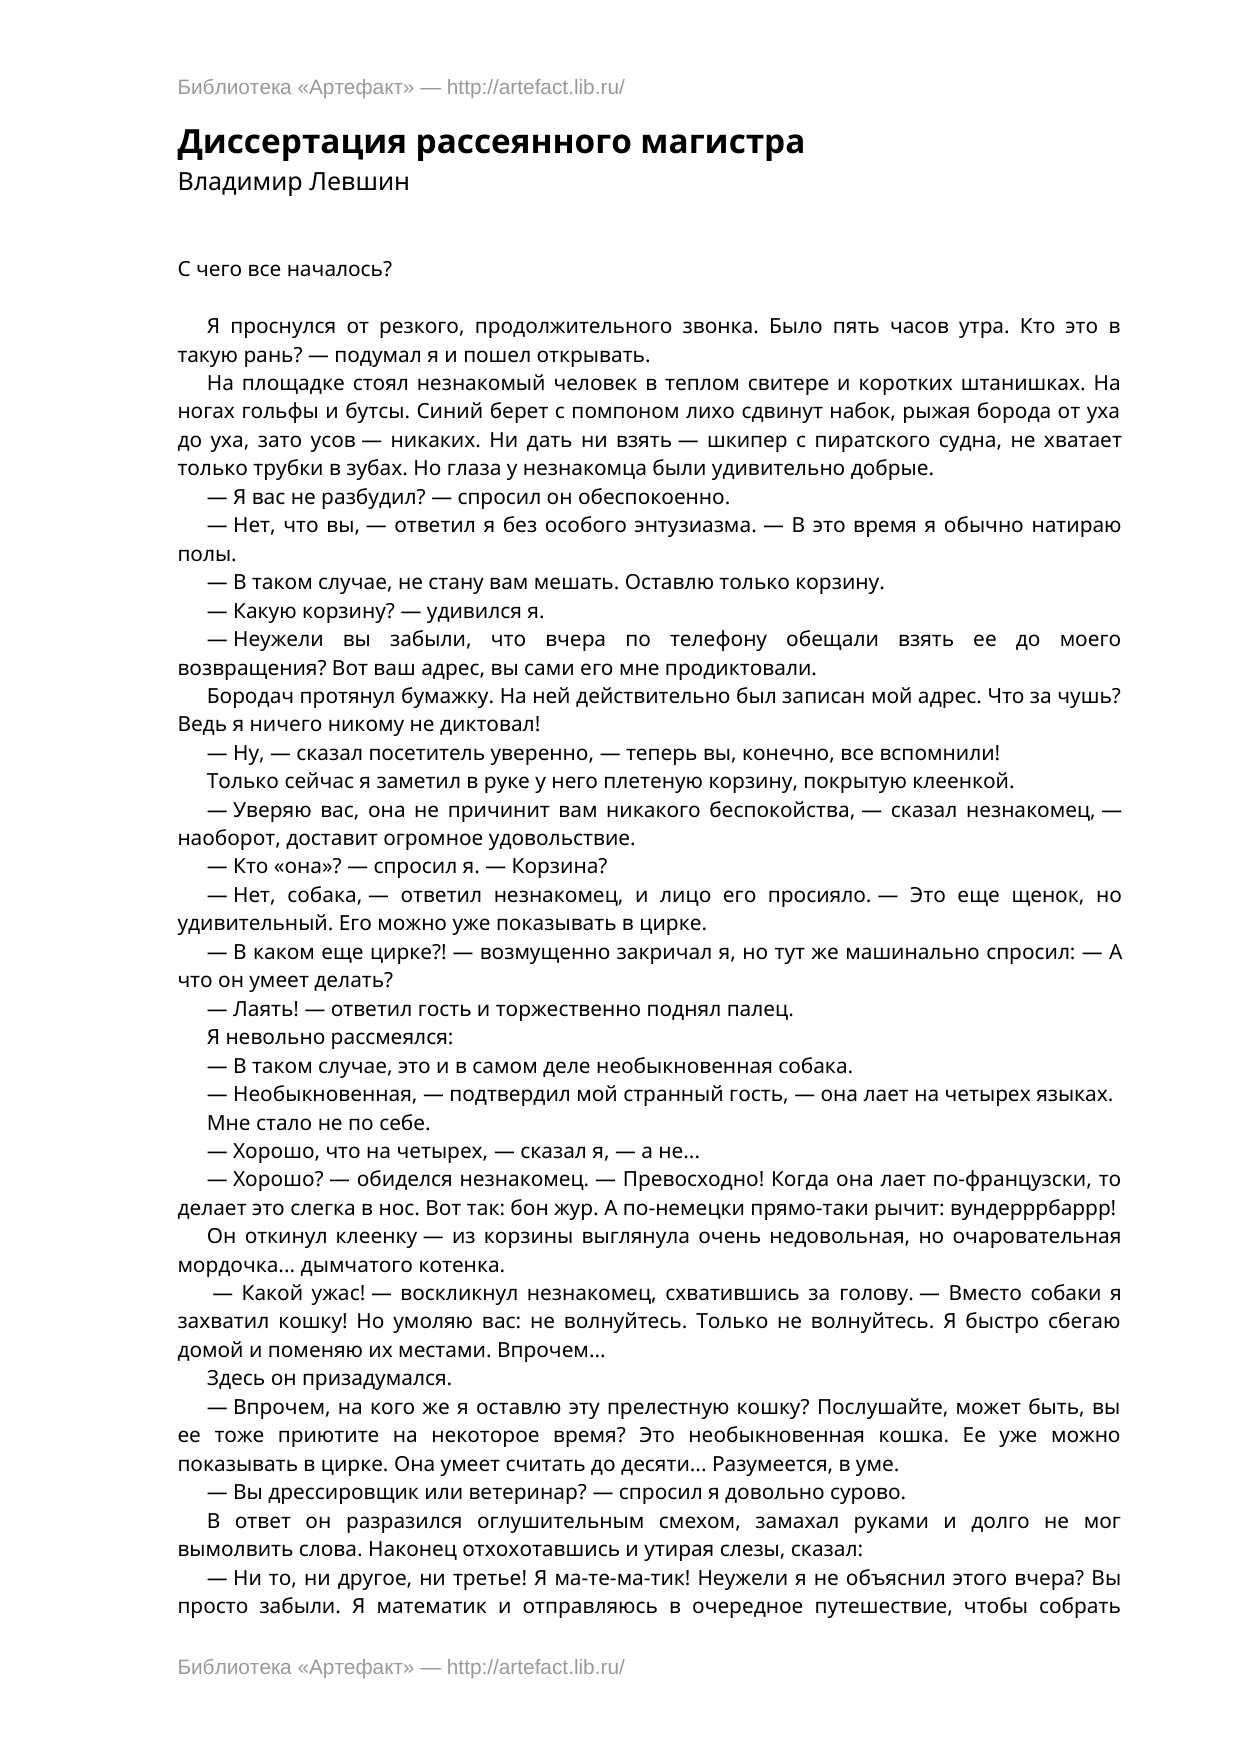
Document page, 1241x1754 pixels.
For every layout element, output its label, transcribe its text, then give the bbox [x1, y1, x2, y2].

text — Необыкновенная, — подтвердил мой странный гость, — она лает на четырех языках. [177, 1079, 1122, 1108]
text — Лаять! — ответил гость и торжественно поднял палец. [177, 994, 1122, 1022]
text — В таком случае, это и в самом деле необыкновенная собака. [177, 1051, 1122, 1079]
text — Уверяю вас, она не причинит вам никакого беспокойства, — сказал незнакомец, — наоборот, доставит огромное удовольствие. [177, 795, 1122, 852]
text Только сейчас я заметил в руке у него плетеную корзину, покрытую клеенкой. [177, 766, 1122, 795]
text — Вы дрессировщик или ветеринар? — спросил я довольно сурово. [177, 1477, 1122, 1506]
text Я невольно рассмеялся: [177, 1022, 1122, 1051]
text Здесь он призадумался. [177, 1363, 1122, 1392]
text В ответ он разразился оглушительным смехом, замахал руками и долго не мог вымолвить слова. Наконец отхохотавшись и утирая слезы, сказал: [177, 1506, 1122, 1563]
text — Нет, собака, — ответил незнакомец, и лицо его просияло. — Это еще щенок, но удивительный. Его можно уже показывать в цирке. [177, 880, 1122, 937]
text Он откинул клеенку — из корзины выглянула очень недовольная, но очаровательная мордочка... дымчатого котенка. [177, 1221, 1122, 1278]
text — Какую корзину? — удивился я. [177, 596, 1122, 624]
text — Ну, — сказал посетитель уверенно, — теперь вы, конечно, все вспомнили! [177, 738, 1122, 766]
text Владимир Левшин [177, 163, 1122, 198]
text — В каком еще цирке?! — возмущенно закричал я, но тут же машинально спросил: — А что он умеет делать? [177, 937, 1122, 994]
text — Впрочем, на кого же я оставлю эту прелестную кошку? Послушайте, может быть, вы ее тоже приютите на некоторое время? Это необыкновенная кошка. Ее уже можно показывать в цирке. Она умеет считать до десяти... Разумеется, в уме. [177, 1392, 1122, 1477]
text С чего все началось? [177, 254, 1122, 283]
text — В таком случае, не стану вам мешать. Оставлю только корзину. [177, 567, 1122, 596]
text — Кто «она»? — спросил я. — Корзина? [177, 852, 1122, 880]
text — Неужели вы забыли, что вчера по телефону обещали взять ее до моего возвращения? Вот ваш адрес, вы сами его мне продиктовали. [177, 624, 1122, 681]
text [177, 1563, 1122, 1619]
text — Хорошо? — обиделся незнакомец. — Превосходно! Когда она лает по-французски, то делает это слегка в нос. Вот так: бон жур. А по-немецки прямо-таки рычит: вундерррбаррр! [177, 1164, 1122, 1221]
text — Какой ужас! — воскликнул незнакомец, схватившись за голову. — Вместо собаки я захватил кошку! Но умоляю вас: не волнуйтесь. Только не волнуйтесь. Я быстро сбегаю домой и поменяю их местами. Впрочем... [177, 1278, 1122, 1363]
text Бородач протянул бумажку. На ней действительно был записан мой адрес. Что за чушь? Ведь я ничего никому не диктовал! [177, 681, 1122, 738]
text Я проснулся от резкого, продолжительного звонка. Было пять часов утра. Кто это в такую рань? — подумал я и пошел открывать. [177, 311, 1122, 368]
text — Нет, что вы, — ответил я без особого энтузиазма. — В это время я обычно натираю полы. [177, 510, 1122, 567]
text Диссертация рассеянного магистра [177, 118, 1122, 163]
text Мне стало не по себе. [177, 1108, 1122, 1136]
text — Хорошо, что на четырех, — сказал я, — а не... [177, 1136, 1122, 1164]
text На площадке стоял незнакомый человек в теплом свитере и коротких штанишках. На ногах гольфы и бутсы. Синий берет с помпоном лихо сдвинут набок, рыжая борода от уха до уха, зато усов — никаких. Ни дать ни взять — шкипер с пиратского судна, не хватает только трубки в зубах. Но глаза у незнакомца были удивительно добрые. [177, 368, 1122, 482]
text — Я вас не разбудил? — спросил он обеспокоенно. [177, 482, 1122, 510]
